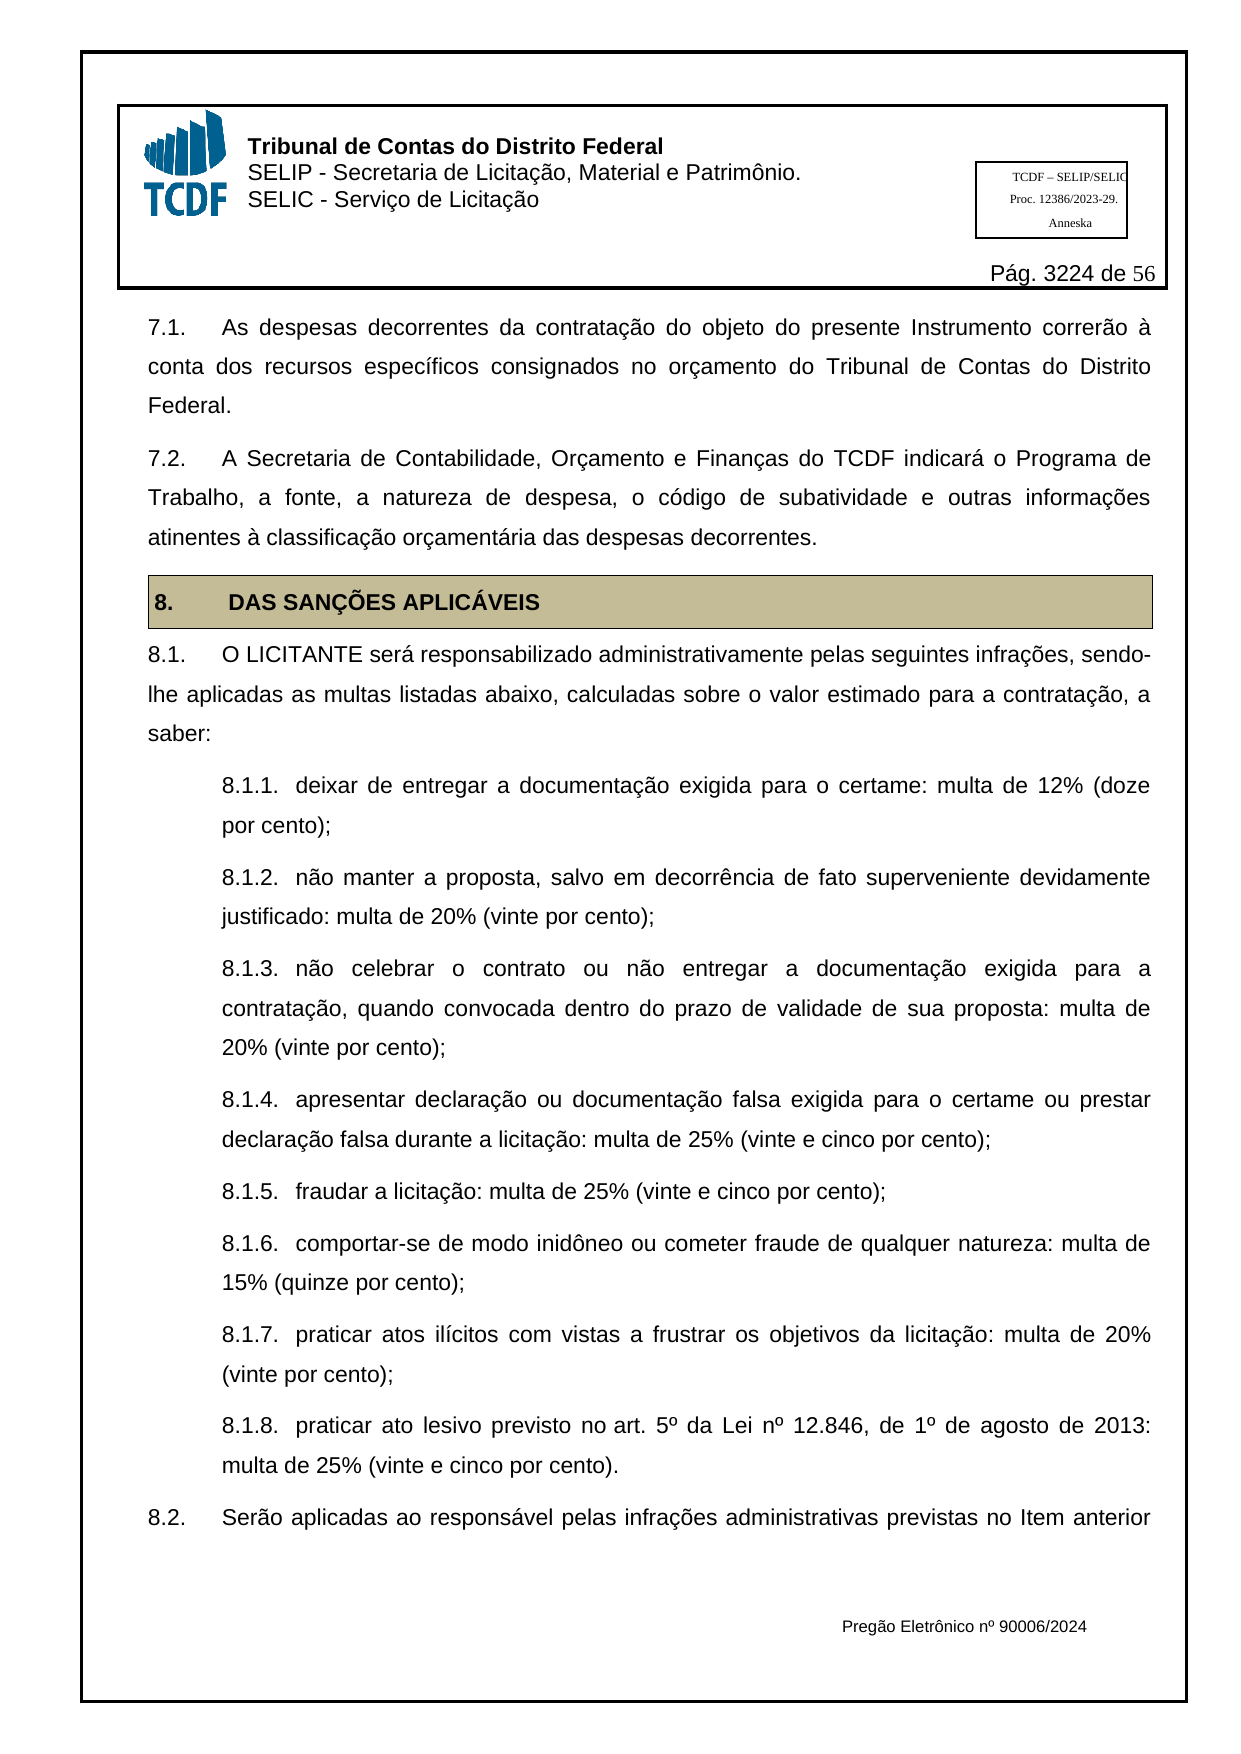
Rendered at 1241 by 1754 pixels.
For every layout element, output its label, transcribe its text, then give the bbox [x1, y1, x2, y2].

list O LICITANTE será responsabilizado administrativamente pelas seguintes infrações, sendo-lhe aplicadas as multas listadas abaixo, calculadas sobre o valor estimado para a contratação, a saber: [148, 641, 1152, 747]
list praticar atos ilícitos com vistas a frustrar os objetivos da licitação: multa de 20% (vinte por cento); [222, 1321, 1152, 1387]
list deixar de entregar a documentação exigida para o certame: multa de 12% (doze por cento); [222, 772, 1152, 838]
picture [129, 107, 241, 218]
list praticar ato lesivo previsto no art. 5º da Lei nº 12.846, de 1º de agosto de 2013: multa de 25% (vinte e cinco por cento). [222, 1412, 1152, 1478]
table_header DAS SANÇÕES APLICÁVEIS [149, 576, 1152, 628]
list não manter a proposta, salvo em decorrência de fato superveniente devidamente justificado: multa de 20% (vinte por cento); [222, 864, 1152, 929]
list fraudar a licitação: multa de 25% (vinte e cinco por cento); [222, 1178, 1152, 1204]
list não celebrar o contrato ou não entregar a documentação exigida para a contratação, quando convocada dentro do prazo de validade de sua proposta: multa de 20% (vinte por cento); [222, 955, 1152, 1061]
list A Secretaria de Contabilidade, Orçamento e Finanças do TCDF indicará o Programa de Trabalho, a fonte, a natureza de despesa, o código de subatividade e outras informações atinentes à classificação orçamentária das despesas decorrentes. [148, 444, 1152, 550]
list apresentar declaração ou documentação falsa exigida para o certame ou prestar declaração falsa durante a licitação: multa de 25% (vinte e cinco por cento); [222, 1086, 1152, 1152]
list comportar-se de modo inidôneo ou cometer fraude de qualquer natureza: multa de 15% (quinze por cento); [222, 1229, 1152, 1295]
list As despesas decorrentes da contratação do objeto do presente Instrumento correrão à conta dos recursos específicos consignados no orçamento do Tribunal de Contas do Distrito Federal. [148, 313, 1152, 419]
list Serão aplicadas ao responsável pelas infrações administrativas previstas no Item anterior desta cláusula as seguintes sanções: [148, 1504, 1152, 1530]
